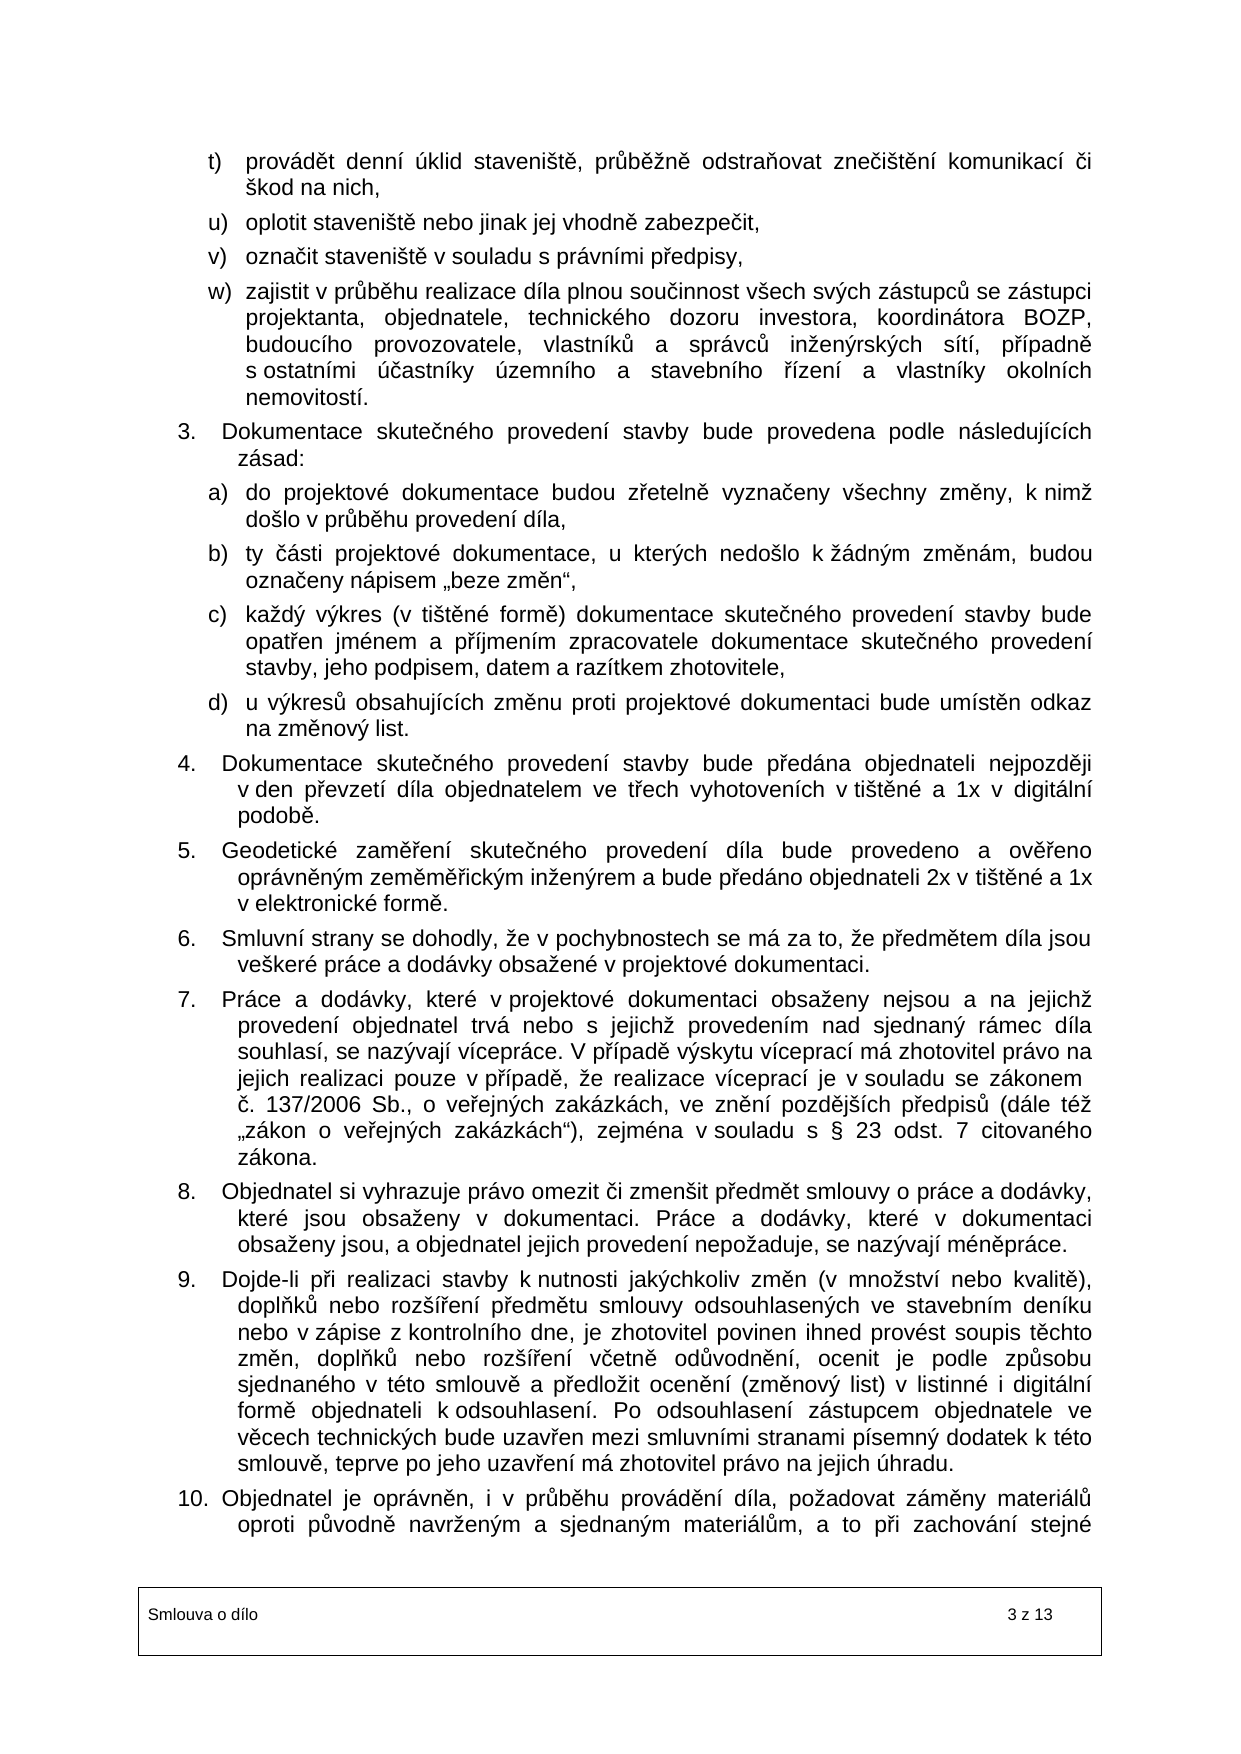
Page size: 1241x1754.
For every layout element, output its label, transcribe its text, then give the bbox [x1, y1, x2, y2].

subtitle zajistit v průběhu realizace díla plnou součinnost všech svých zástupců se zástupci projektanta, objednatele, technického dozoru investora, koordinátora BOZP, budoucího provozovatele, vlastníků a správců inženýrských sítí, případně s ostatními účastníky územního a stavebního řízení a vlastníky okolních nemovitostí. [208, 278, 1093, 410]
list u výkresů obsahujících změnu proti projektové dokumentaci bude umístěn odkaz na změnový list. [208, 689, 1093, 741]
list ty části projektové dokumentace, u kterých nedošlo k žádným změnám, budou označeny nápisem „beze změn“, [208, 540, 1093, 593]
subtitle 5. Geodetické zaměření skutečného provedení díla bude provedeno a ověřeno oprávněným zeměměřickým inženýrem a bude předáno objednateli 2x v tištěné a 1x v elektronické formě. [177, 837, 1093, 916]
subtitle 6. Smluvní strany se dohodly, že v pochybnostech se má za to, že předmětem díla jsou veškeré práce a dodávky obsažené v projektové dokumentaci. [177, 924, 1093, 977]
list oplotit staveniště nebo jinak jej vhodně zabezpečit, [208, 209, 1093, 235]
list každý výkres (v tištěné formě) dokumentace skutečného provedení stavby bude opatřen jménem a příjmením zpracovatele dokumentace skutečného provedení stavby, jeho podpisem, datem a razítkem zhotovitele, [208, 601, 1093, 680]
subtitle 9. Dojde-li při realizaci stavby k nutnosti jakýchkoliv změn (v množství nebo kvalitě), doplňků nebo rozšíření předmětu smlouvy odsouhlasených ve stavebním deníku nebo v zápise z kontrolního dne, je zhotovitel povinen ihned provést soupis těchto změn, doplňků nebo rozšíření včetně odůvodnění, ocenit je podle způsobu sjednaného v této smlouvě a předložit ocenění (změnový list) v listinné i digitální formě objednateli k odsouhlasení. Po odsouhlasení zástupcem objednatele ve věcech technických bude uzavřen mezi smluvními stranami písemný dodatek k této smlouvě, teprve po jeho uzavření má zhotovitel právo na jejich úhradu. [177, 1266, 1093, 1477]
subtitle 4. Dokumentace skutečného provedení stavby bude předána objednateli nejpozději v den převzetí díla objednatelem ve třech vyhotoveních v tištěné a 1x v digitální podobě. [177, 750, 1093, 829]
list do projektové dokumentace budou zřetelně vyznačeny všechny změny, k nimž došlo v průběhu provedení díla, [208, 479, 1093, 532]
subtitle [177, 1485, 1093, 1538]
list označit staveniště v souladu s právními předpisy, [208, 243, 1093, 270]
list provádět denní úklid staveniště, průběžně odstraňovat znečištění komunikací či škod na nich, [208, 148, 1093, 200]
subtitle 8. Objednatel si vyhrazuje právo omezit či zmenšit předmět smlouvy o práce a dodávky, které jsou obsaženy v dokumentaci. Práce a dodávky, které v dokumentaci obsaženy jsou, a objednatel jejich provedení nepožaduje, se nazývají méněpráce. [177, 1178, 1093, 1257]
subtitle 3. Dokumentace skutečného provedení stavby bude provedena podle následujících zásad: [177, 418, 1093, 471]
subtitle 7. Práce a dodávky, které v projektové dokumentaci obsaženy nejsou a na jejichž provedení objednatel trvá nebo s jejichž provedením nad sjednaný rámec díla souhlasí, se nazývají vícepráce. V případě výskytu víceprací má zhotovitel právo na jejich realizaci pouze v případě, že realizace víceprací je v souladu se zákonem č. 137/2006 Sb., o veřejných zakázkách, ve znění pozdějších předpisů (dále též „zákon o veřejných zakázkách“), zejména v souladu s § 23 odst. 7 citovaného zákona. [177, 986, 1093, 1170]
